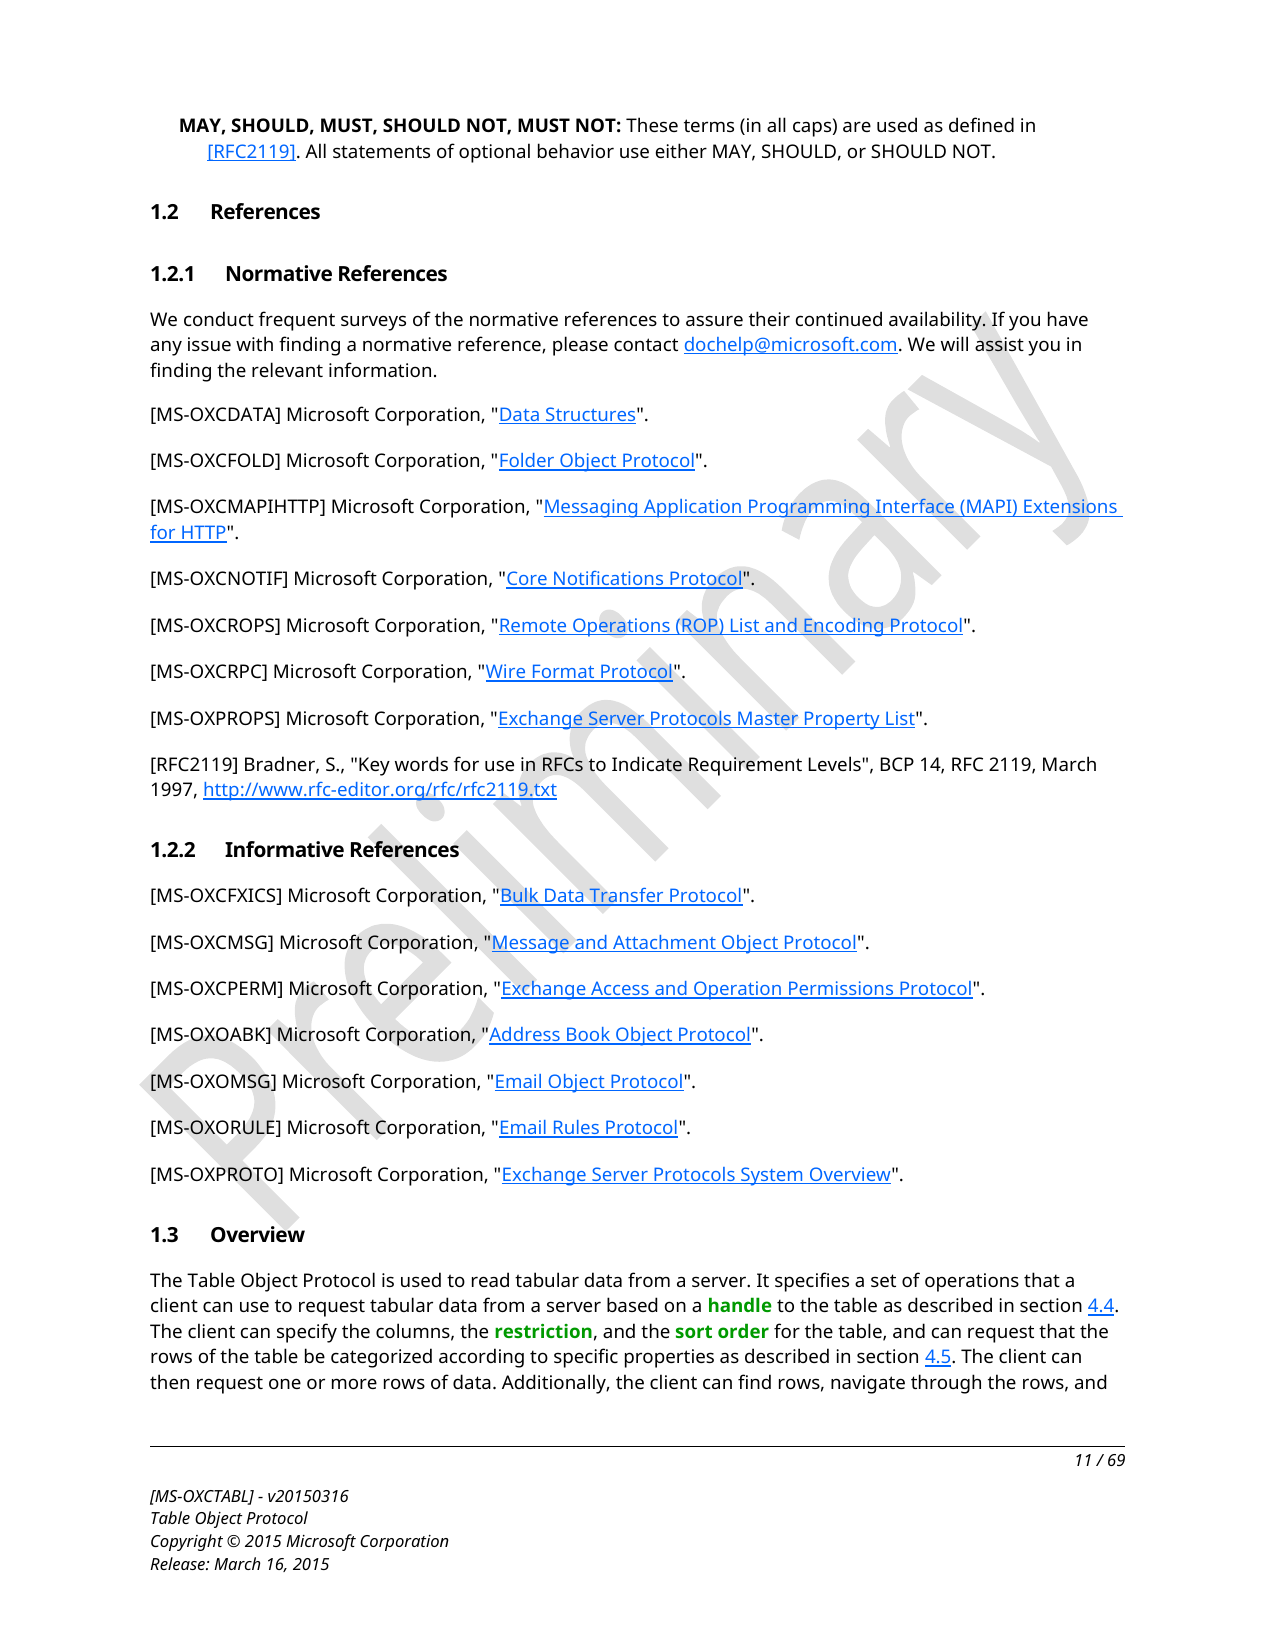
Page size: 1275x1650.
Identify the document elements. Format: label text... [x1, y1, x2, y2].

text [MS-OXCNOTIF] Microsoft Corporation, "Core Notifications Protocol". [150, 566, 1125, 591]
text [MS-OXORULE] Microsoft Corporation, "Email Rules Protocol". [150, 1114, 1125, 1140]
text [MS-OXCROPS] Microsoft Corporation, "Remote Operations (ROP) List and Encoding Protocol". [150, 612, 1125, 638]
text [MS-OXCFOLD] Microsoft Corporation, "Folder Object Protocol". [150, 447, 1125, 473]
text [MS-OXCDATA] Microsoft Corporation, "Data Structures". [150, 401, 1125, 427]
text [RFC2119] Bradner, S., "Key words for use in RFCs to Indicate Requirement Levels", BCP 14, RFC 2119, March 1997, http://www.rfc-editor.org/rfc/rfc2119.txt [150, 751, 1125, 802]
text [MS-OXCRPC] Microsoft Corporation, "Wire Format Protocol". [150, 658, 1125, 684]
text [MS-OXPROTO] Microsoft Corporation, "Exchange Server Protocols System Overview". [150, 1161, 1125, 1186]
text We conduct frequent surveys of the normative references to assure their continued availability. If you have any issue with finding a normative reference, please contact dochelp@microsoft.com. We will assist you in finding the relevant information. [150, 306, 1125, 382]
text [MS-OXPROPS] Microsoft Corporation, "Exchange Server Protocols Master Property List". [150, 705, 1125, 730]
subtitle References [150, 197, 1125, 225]
text [MS-OXCPERM] Microsoft Corporation, "Exchange Access and Operation Permissions Protocol". [150, 975, 1125, 1001]
subtitle Overview [150, 1220, 1125, 1248]
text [150, 1267, 1125, 1394]
subtitle Normative References [150, 259, 1125, 287]
text [MS-OXOABK] Microsoft Corporation, "Address Book Object Protocol". [150, 1022, 1125, 1047]
subtitle Informative References [150, 836, 1125, 864]
text [MS-OXOMSG] Microsoft Corporation, "Email Object Protocol". [150, 1068, 1125, 1094]
text [MS-OXCMSG] Microsoft Corporation, "Message and Attachment Object Protocol". [150, 929, 1125, 954]
text [MS-OXCMAPIHTTP] Microsoft Corporation, "Messaging Application Programming Interface (MAPI) Extensions for HTTP". [150, 494, 1125, 545]
text MAY, SHOULD, MUST, SHOULD NOT, MUST NOT: These terms (in all caps) are used as defined in [RFC2119]. All statements of optional behavior use either MAY, SHOULD, or SHOULD NOT. [178, 112, 1125, 163]
text [MS-OXCFXICS] Microsoft Corporation, "Bulk Data Transfer Protocol". [150, 883, 1125, 908]
